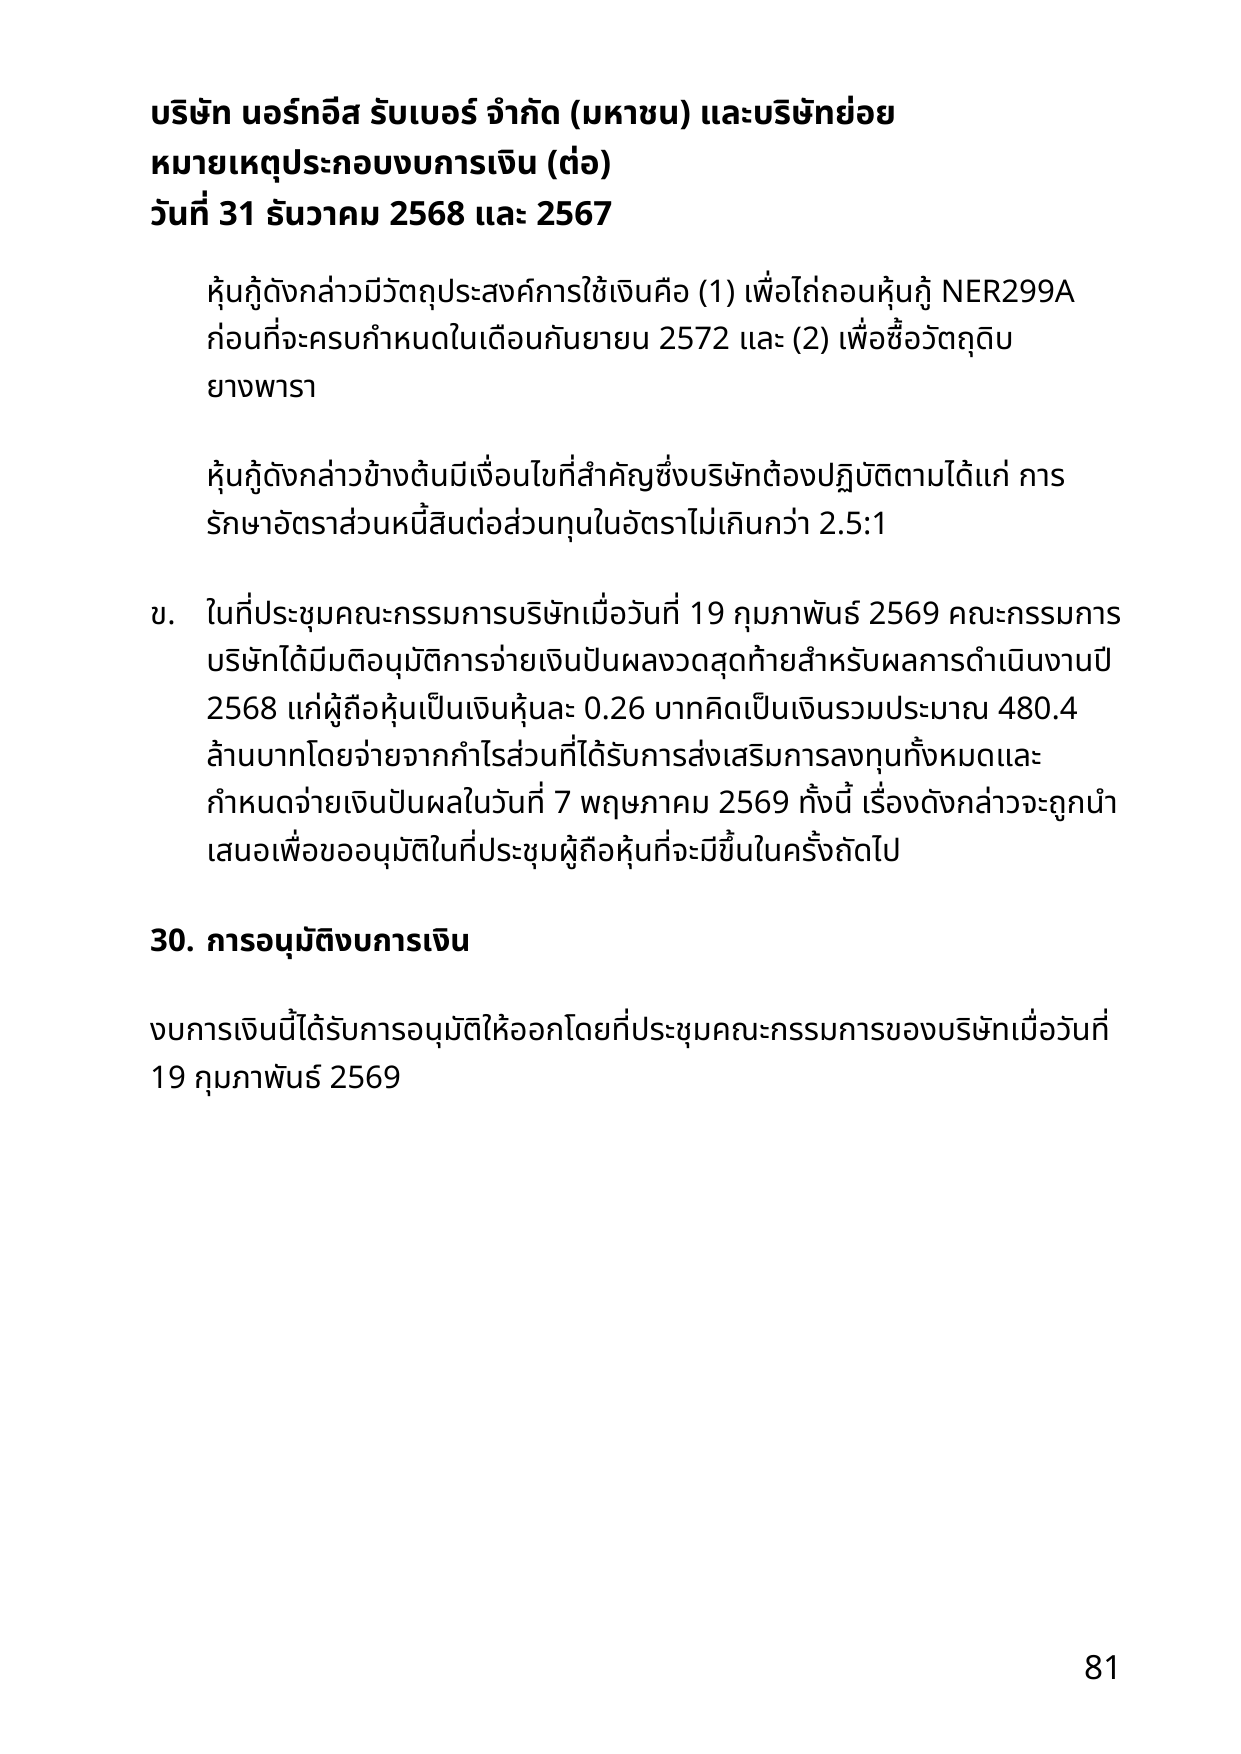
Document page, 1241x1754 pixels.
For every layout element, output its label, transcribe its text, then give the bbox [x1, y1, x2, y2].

text หุ้นกู้ดังกล่าวข้างต้นมีเงื่อนไขที่สำคัญซึ่งบริษัทต้องปฏิบัติตามได้แก่ การรักษาอัตราส่วนหนี้สินต่อส่วนทุนในอัตราไม่เกินกว่า 2.5:1 [206, 454, 1122, 548]
list การอนุมัติงบการเงิน [150, 918, 1122, 965]
text หุ้นกู้ดังกล่าวมีวัตถุประสงค์การใช้เงินคือ (1) เพื่อไถ่ถอนหุ้นกู้ NER299A ก่อนที่จะครบกำหนดในเดือนกันยายน 2572 และ (2) เพื่อซื้อวัตถุดิบยางพารา [206, 269, 1122, 411]
text งบการเงินนี้ได้รับการอนุมัติให้ออกโดยที่ประชุมคณะกรรมการของบริษัทเมื่อวันที่ 19 กุมภาพันธ์ 2569 [150, 1008, 1122, 1102]
list ในที่ประชุมคณะกรรมการบริษัทเมื่อวันที่ 19 กุมภาพันธ์ 2569 คณะกรรมการบริษัทได้มีมติอนุมัติการจ่ายเงินปันผลงวดสุดท้ายสำหรับผลการดำเนินงานปี 2568 แก่ผู้ถือหุ้นเป็นเงินหุ้นละ 0.26 บาทคิดเป็นเงินรวมประมาณ 480.4 ล้านบาทโดยจ่ายจากกำไรส่วนที่ได้รับการส่งเสริมการลงทุนทั้งหมดและกำหนดจ่ายเงินปันผลในวันที่ 7 พฤษภาคม 2569 ทั้งนี้ เรื่องดังกล่าวจะถูกนำเสนอเพื่อขออนุมัติในที่ประชุมผู้ถือหุ้นที่จะมีขึ้นในครั้งถัดไป [150, 591, 1122, 875]
